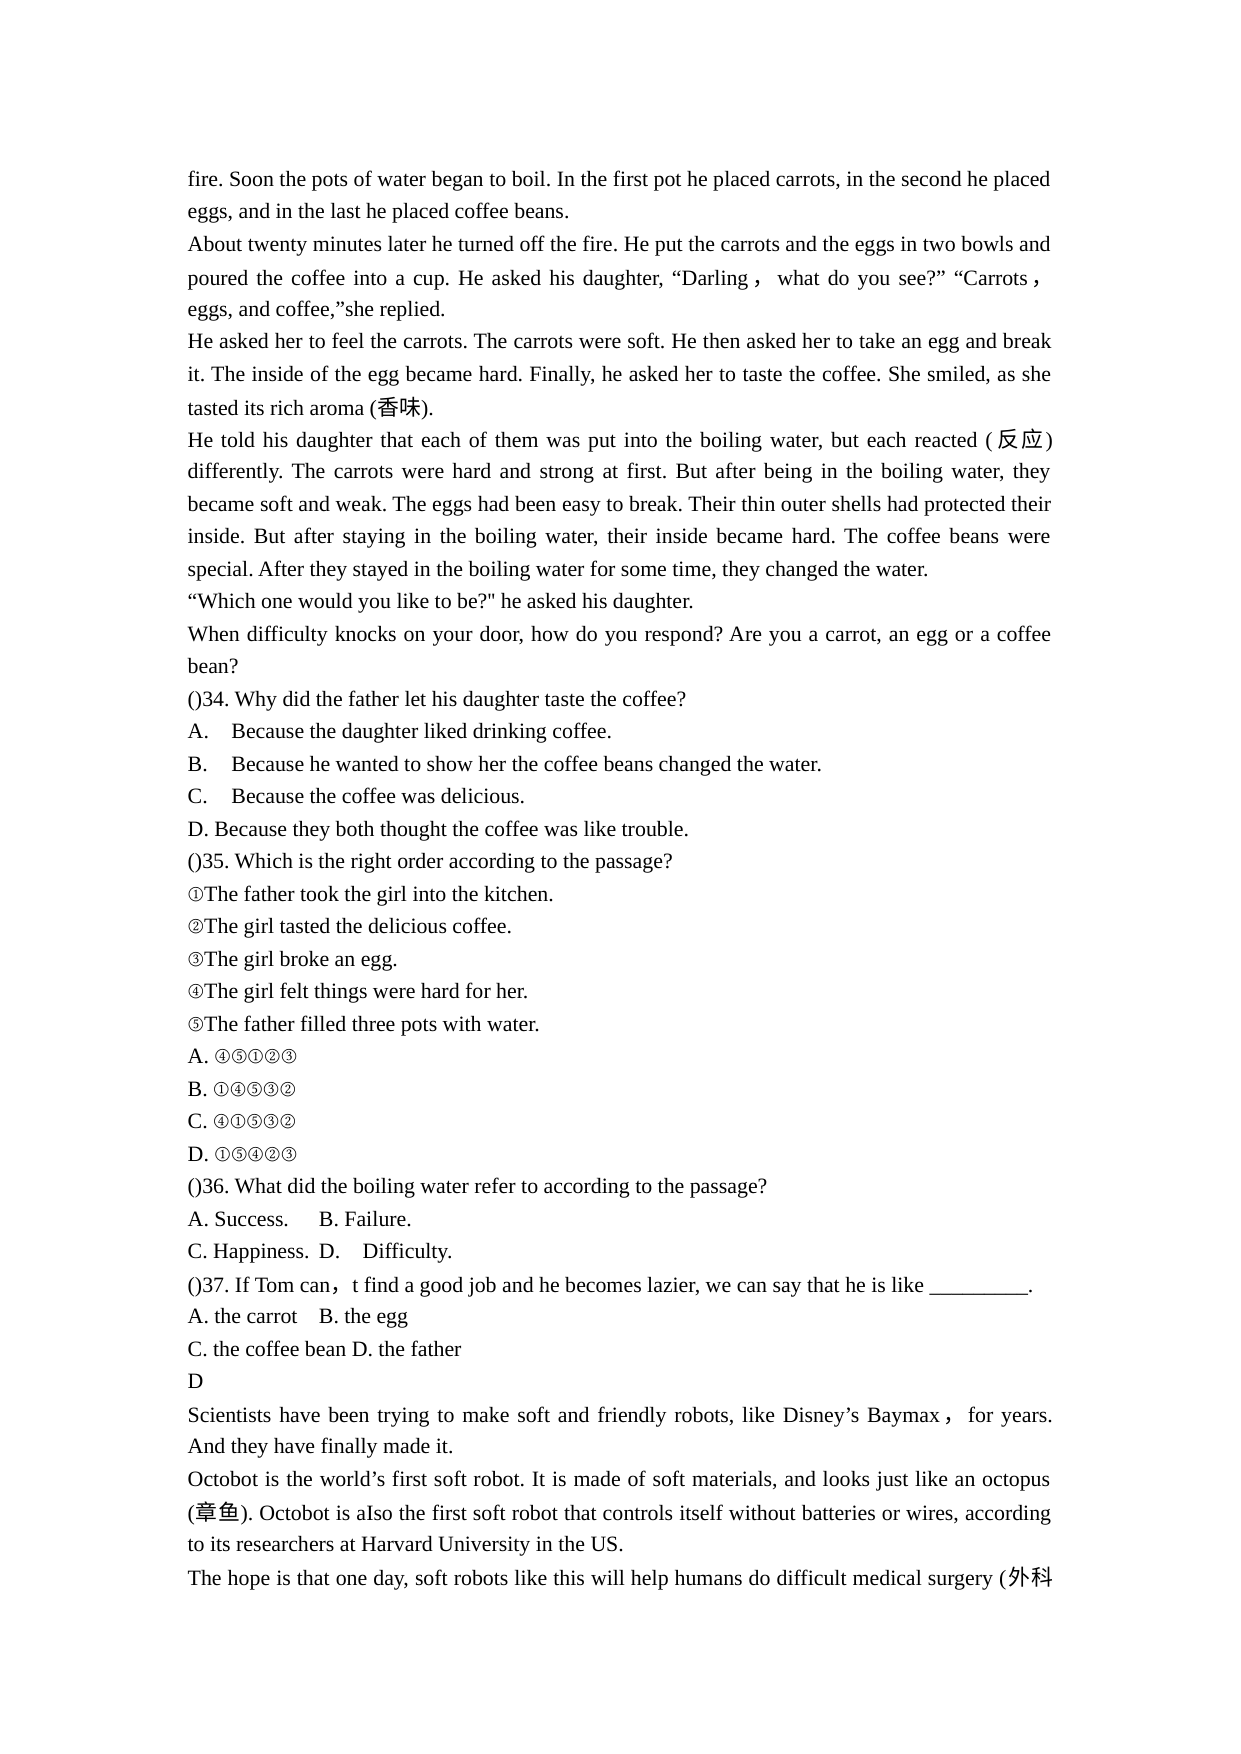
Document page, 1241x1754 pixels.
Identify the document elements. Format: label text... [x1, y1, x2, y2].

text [187, 162, 1053, 227]
text ④The girl felt things were hard for her. [187, 974, 1053, 1007]
text He asked her to feel the carrots. The carrots were soft. He then asked her to take an egg and break it. The inside of the egg became hard. Finally, he asked her to taste the coffee. She smiled, as she tasted its rich aroma (香味). [187, 324, 1053, 422]
text ⑤The father filled three pots with water. [187, 1007, 1053, 1039]
text Octobot is the world’s first soft robot. It is made of soft materials, and looks just like an octopus (章鱼). Octobot is aIso the first soft robot that controls itself without batteries or wires, according to its researchers at Harvard University in the US. [187, 1462, 1053, 1559]
text C. ④①⑤③② [187, 1104, 1053, 1137]
text ()37. If Tom can，t find a good job and he becomes lazier, we can say that he is like _________. [187, 1267, 1053, 1299]
text “Which one would you like to be?'' he asked his daughter. [187, 584, 1053, 617]
text He told his daughter that each of them was put into the boiling water, but each reacted (反应) differently. The carrots were hard and strong at first. But after being in the boiling water, they became soft and weak. The eggs had been easy to break. Their thin outer shells had protected their inside. But after staying in the boiling water, their inside became hard. The coffee beans were special. After they stayed in the boiling water for some time, they changed the water. [187, 422, 1053, 584]
text A. ④⑤①②③ [187, 1039, 1053, 1072]
text B. ①④⑤③② [187, 1072, 1053, 1104]
text ()34. Why did the father let his daughter taste the coffee? [187, 682, 1053, 714]
text ③The girl broke an egg. [187, 942, 1053, 974]
text C. Happiness. D. Difficulty. [187, 1234, 1053, 1267]
text About twenty minutes later he turned off the fire. He put the carrots and the eggs in two bowls and poured the coffee into a cup. He asked his daughter, “Darling，what do you see?” “Carrots， eggs, and coffee,”she replied. [187, 227, 1053, 324]
text C. the coffee bean D. the father [187, 1332, 1053, 1364]
text A. Success. B. Failure. [187, 1202, 1053, 1234]
text ①The father took the girl into the kitchen. [187, 877, 1053, 909]
text ②The girl tasted the delicious coffee. [187, 909, 1053, 942]
text ()35. Which is the right order according to the passage? [187, 844, 1053, 877]
text Scientists have been trying to make soft and friendly robots, like Disney’s Baymax，for years. And they have finally made it. [187, 1397, 1053, 1462]
text A. Because the daughter liked drinking coffee. [187, 714, 1053, 747]
text A. the carrot B. the egg [187, 1299, 1053, 1332]
text D. ①⑤④②③ [187, 1137, 1053, 1169]
text D. Because they both thought the coffee was like trouble. [187, 812, 1053, 844]
text D [187, 1364, 1053, 1397]
text ()36. What did the boiling water refer to according to the passage? [187, 1169, 1053, 1202]
text B. Because he wanted to show her the coffee beans changed the water. [187, 747, 1053, 779]
text When difficulty knocks on your door, how do you respond? Are you a carrot, an egg or a coffee bean? [187, 617, 1053, 682]
text C. Because the coffee was delicious. [187, 779, 1053, 812]
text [187, 1559, 1053, 1592]
